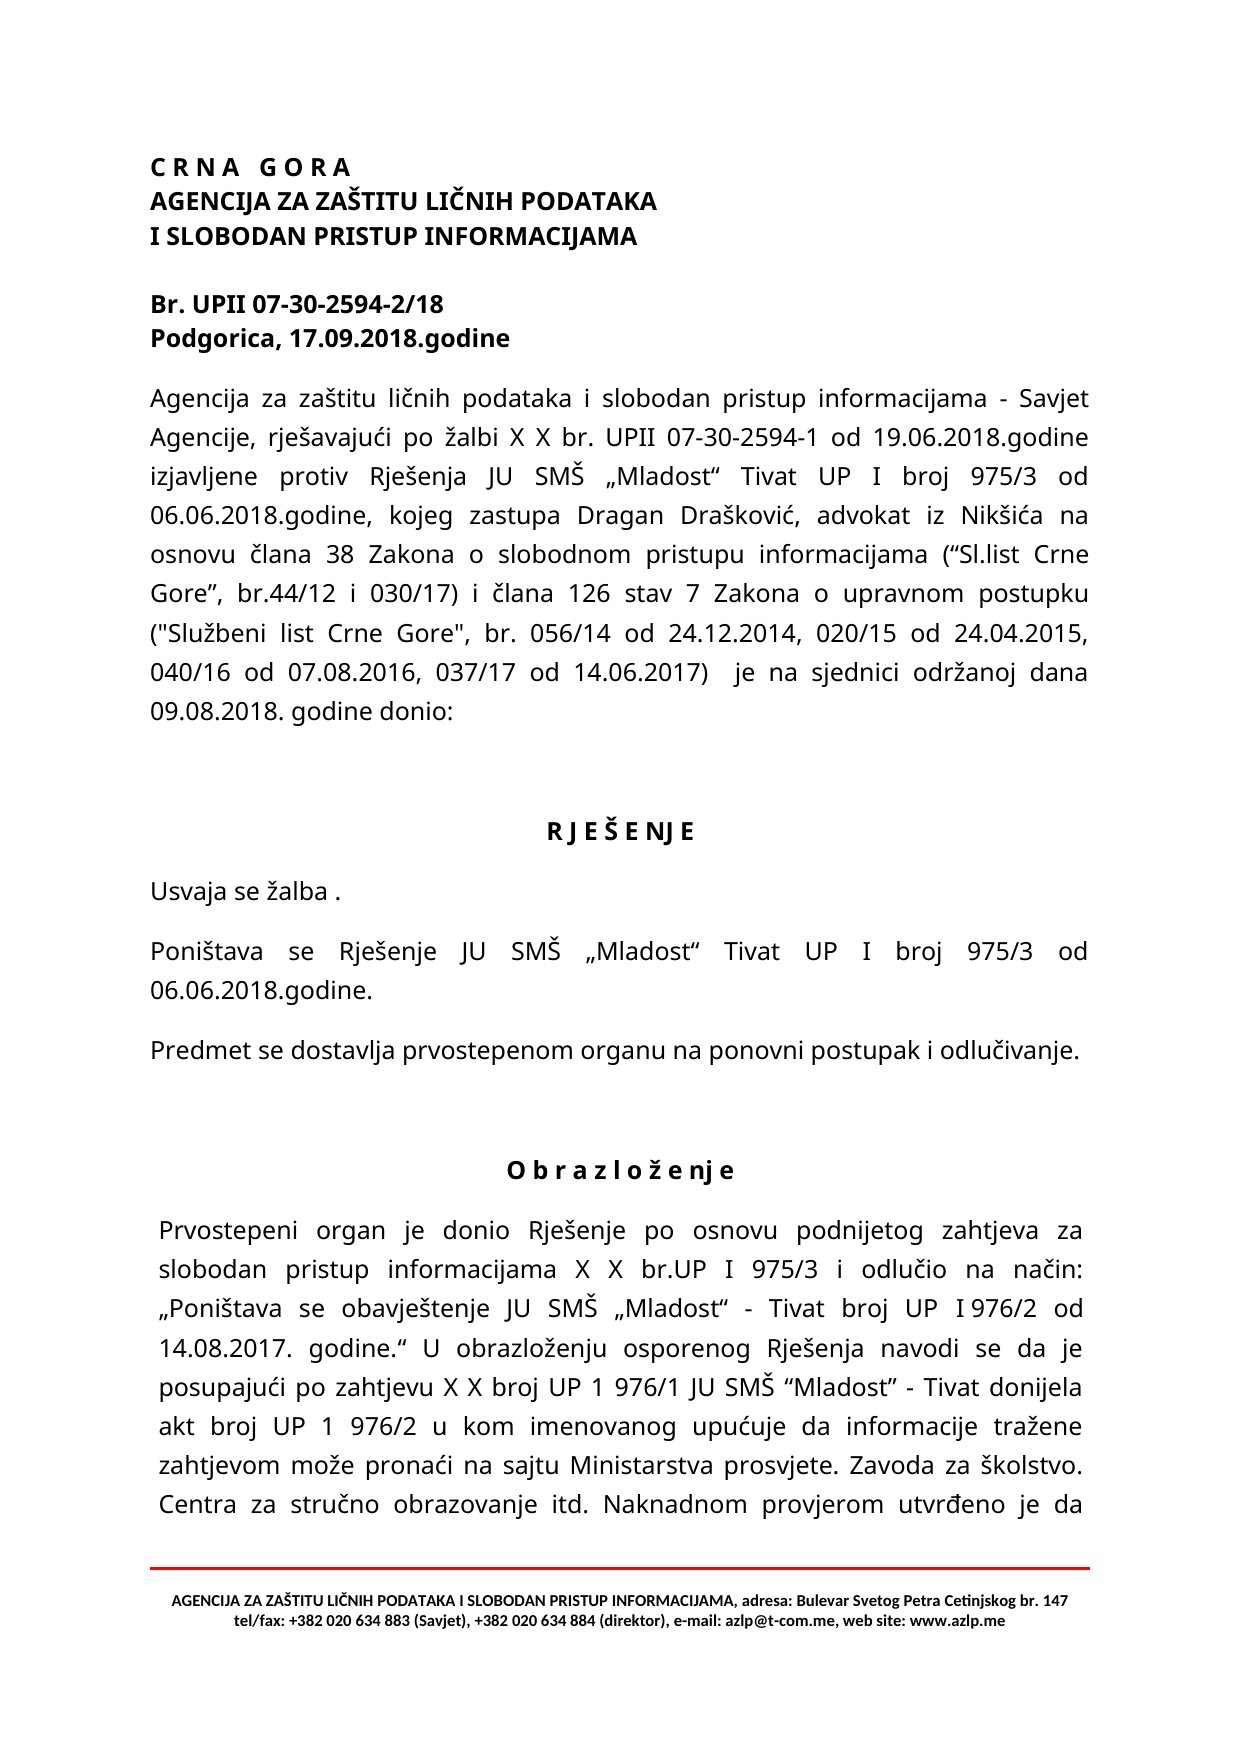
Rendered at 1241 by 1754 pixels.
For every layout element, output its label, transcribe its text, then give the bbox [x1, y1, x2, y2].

text Agencija za zaštitu ličnih podataka i slobodan pristup informacijama - Savjet Agencije, rješavajući po žalbi X X br. UPII 07-30-2594-1 od 19.06.2018.godine izjavljene protiv Rješenja JU SMŠ „Mladost“ Tivat UP I broj 975/3 od 06.06.2018.godine, kojeg zastupa Dragan Drašković, advokat iz Nikšića na osnovu člana 38 Zakona o slobodnom pristupu informacijama (“Sl.list Crne Gore”, br.44/12 i 030/17) i člana 126 stav 7 Zakona o upravnom postupku ("Službeni list Crne Gore", br. 056/14 od 24.12.2014, 020/15 od 24.04.2015, 040/16 od 07.08.2016, 037/17 od 14.06.2017) je na sjednici održanoj dana 09.08.2018. godine donio: [150, 380, 1090, 728]
text O b r a z l o ž e nj e [150, 1153, 1090, 1187]
text Br. UPII 07-30-2594-2/18 [150, 286, 1090, 320]
text Podgorica, 17.09.2018.godine [150, 320, 1090, 354]
text Predmet se dostavlja prvostepenom organu na ponovni postupak i odlučivanje. [150, 1033, 1090, 1067]
text AGENCIJA ZA ZAŠTITU LIČNIH PODATAKA [150, 184, 1090, 218]
text Usvaja se žalba . [150, 874, 1090, 908]
text C R N A G O R A [150, 150, 1090, 184]
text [158, 1213, 1084, 1521]
text R J E Š E NJ E [150, 814, 1090, 848]
text I SLOBODAN PRISTUP INFORMACIJAMA [150, 218, 1090, 252]
text Poništava se Rješenje JU SMŠ „Mladost“ Tivat UP I broj 975/3 od 06.06.2018.godine. [150, 934, 1090, 1007]
